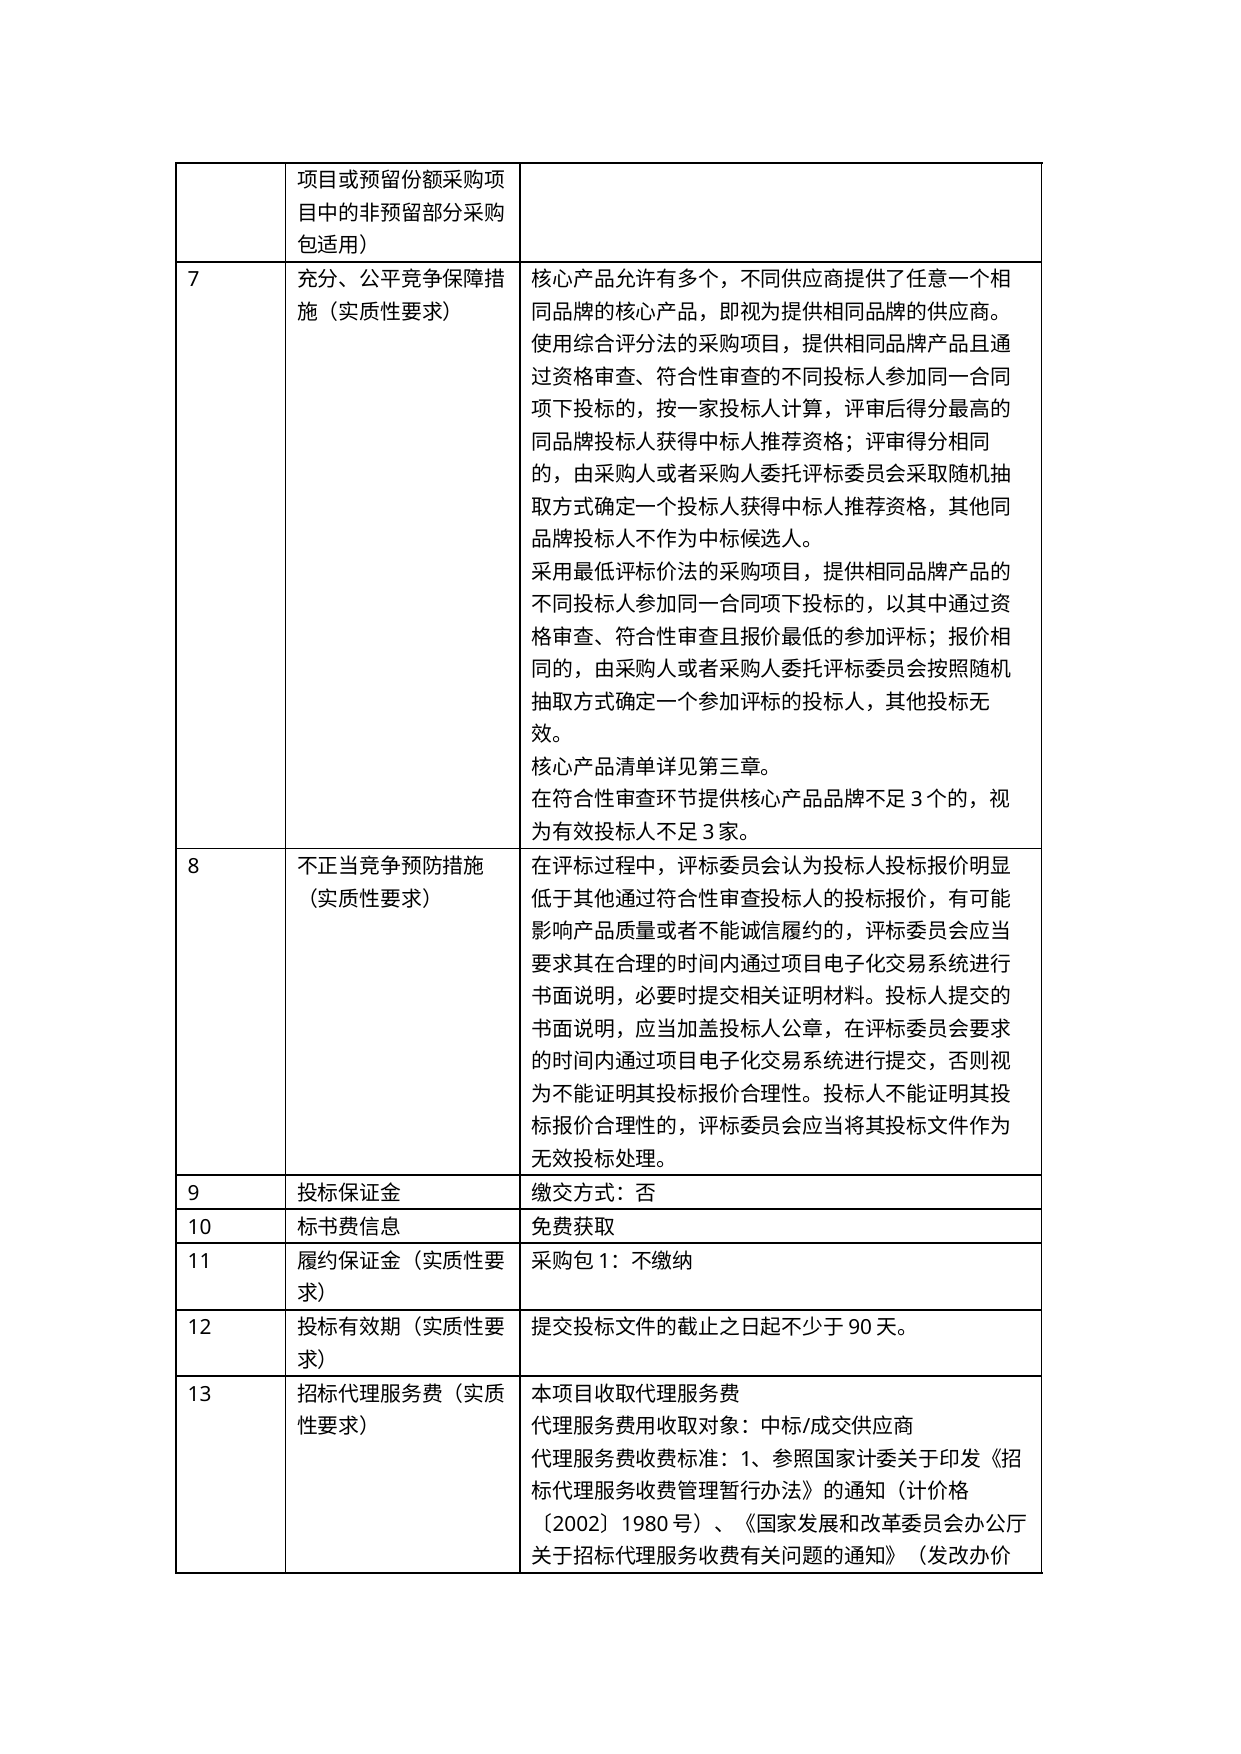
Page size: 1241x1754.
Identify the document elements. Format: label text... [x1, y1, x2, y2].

table_cell 免费获取 [521, 1210, 1041, 1242]
table_cell 缴交方式：否 [521, 1176, 1041, 1208]
table_cell 充分、公平竞争保障措施（实质性要求） [286, 263, 519, 848]
table_cell 6 [177, 164, 285, 261]
table_cell 11 [177, 1244, 285, 1309]
table_cell 8 [177, 849, 285, 1174]
table_cell 7 [177, 263, 285, 848]
table_cell 13 [177, 1377, 285, 1572]
table_cell 招标代理服务费（实质性要求） [286, 1377, 519, 1572]
table_cell 9 [177, 1176, 285, 1208]
table_cell 在评标过程中，评标委员会认为投标人投标报价明显低于其他通过符合性审查投标人的投标报价，有可能影响产品质量或者不能诚信履约的，评标委员会应当要求其在合理的时间内通过项目电子化交易系统进行书面说明，必要时提交相关证明材料。投标人提交的书面说明，应当加盖投标人公章，在评标委员会要求的时间内通过项目电子化交易系统进行提交，否则视为不能证明其投标报价合理性。投标人不能证明其投标报价合理性的，评标委员会应当将其投标文件作为无效投标处理。 [521, 849, 1041, 1174]
table_cell 10 [177, 1210, 285, 1242]
table_cell 投标保证金 [286, 1176, 519, 1208]
table_cell 提交投标文件的截止之日起不少于90天。 [521, 1311, 1041, 1375]
table_cell 不正当竞争预防措施（实质性要求） [286, 849, 519, 1174]
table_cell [286, 164, 519, 261]
table_cell 履约保证金（实质性要求） [286, 1244, 519, 1309]
table_cell 投标有效期（实质性要求） [286, 1311, 519, 1375]
table_cell 12 [177, 1311, 285, 1375]
table_cell 核心产品允许有多个，不同供应商提供了任意一个相同品牌的核心产品，即视为提供相同品牌的供应商。 使用综合评分法的采购项目，提供相同品牌产品且通过资格审查、符合性审查的不同投标人参加同一合同项下投标的，按一家投标人计算，评审后得分最高的同品牌投标人获得中标人推荐资格；评审得分相同的，由采购人或者采购人委托评标委员会采取随机抽取方式确定一个投标人获得中标人推荐资格，其他同品牌投标人不作为中标候选人。 采用最低评标价法的采购项目，提供相同品牌产品的不同投标人参加同一合同项下投标的，以其中通过资格审查、符合性审查且报价最低的参加评标；报价相同的，由采购人或者采购人委托评标委员会按照随机抽取方式确定一个参加评标的投标人，其他投标无效。 核心产品清单详见第三章。 在符合性审查环节提供核心产品品牌不足3个的，视为有效投标人不足3家。 [521, 263, 1041, 848]
table_cell 采购包1：不缴纳 [521, 1244, 1041, 1309]
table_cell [521, 1377, 1041, 1572]
table_cell 标书费信息 [286, 1210, 519, 1242]
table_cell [521, 164, 1041, 261]
